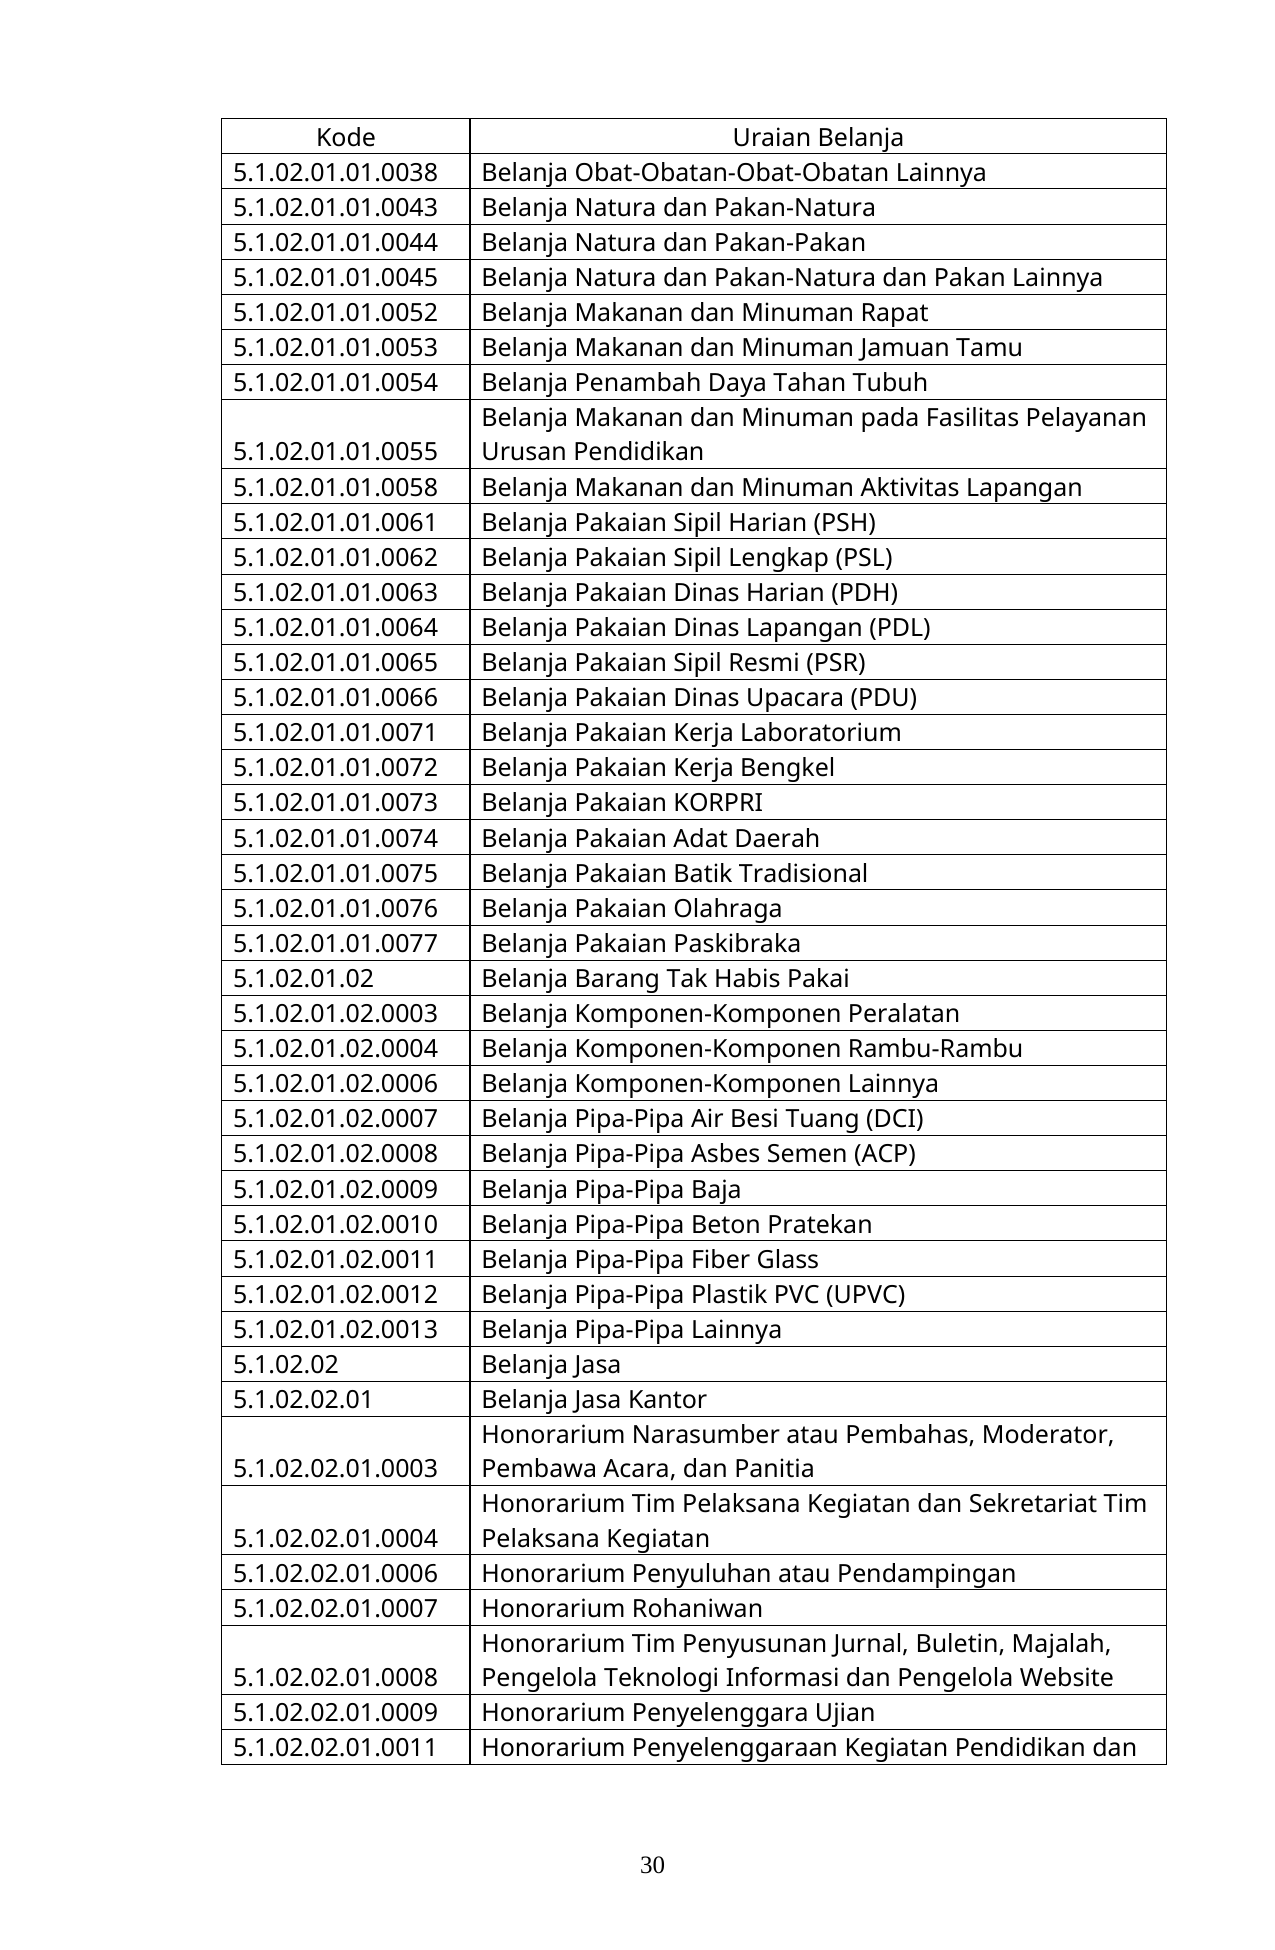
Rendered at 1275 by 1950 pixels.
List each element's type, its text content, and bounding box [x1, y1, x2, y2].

table_cell 5.1.02.01.01.0052 [222, 295, 469, 329]
table_cell 5.1.02.01.01.0074 [222, 820, 469, 854]
table_cell 5.1.02.01.01.0064 [222, 610, 469, 644]
table_cell Belanja Barang Tak Habis Pakai [471, 961, 1166, 995]
table_cell 5.1.02.01.01.0053 [222, 330, 469, 364]
table_cell Honorarium Rohaniwan [471, 1590, 1166, 1624]
table_cell 5.1.02.01.02 [222, 961, 469, 995]
table_cell Belanja Makanan dan Minuman pada Fasilitas Pelayanan Urusan Pendidikan [471, 400, 1166, 468]
table_cell Honorarium Penyelenggara Ujian [471, 1695, 1166, 1729]
table_cell 5.1.02.01.02.0004 [222, 1031, 469, 1065]
table_cell Belanja Penambah Daya Tahan Tubuh [471, 365, 1166, 399]
table_cell 5.1.02.01.01.0038 [222, 154, 469, 188]
table_cell Belanja Pakaian KORPRI [471, 785, 1166, 819]
table_cell 5.1.02.02.01 [222, 1382, 469, 1416]
table_cell 5.1.02.01.02.0008 [222, 1136, 469, 1170]
table_cell Honorarium Tim Penyusunan Jurnal, Buletin, Majalah, Pengelola Teknologi Informasi dan Pengelola Website [471, 1626, 1166, 1694]
table_cell Belanja Makanan dan Minuman Rapat [471, 295, 1166, 329]
table_cell 5.1.02.01.01.0062 [222, 539, 469, 573]
table_cell 5.1.02.01.01.0058 [222, 469, 469, 503]
table_cell Belanja Pipa-Pipa Asbes Semen (ACP) [471, 1136, 1166, 1170]
table_cell Belanja Natura dan Pakan-Pakan [471, 225, 1166, 258]
table_cell 5.1.02.01.02.0013 [222, 1312, 469, 1346]
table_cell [471, 1730, 1166, 1764]
table_cell Belanja Pakaian Kerja Bengkel [471, 750, 1166, 784]
table_cell 5.1.02.01.01.0054 [222, 365, 469, 399]
table_cell Belanja Pakaian Kerja Laboratorium [471, 715, 1166, 749]
table_cell 5.1.02.02.01.0009 [222, 1695, 469, 1729]
table_cell Belanja Pakaian Paskibraka [471, 926, 1166, 959]
table_cell 5.1.02.01.01.0043 [222, 189, 469, 223]
table_cell 5.1.02.01.02.0010 [222, 1206, 469, 1240]
table_cell Belanja Pakaian Batik Tradisional [471, 855, 1166, 889]
table_header Uraian Belanja [471, 119, 1166, 153]
table_cell Belanja Pipa-Pipa Fiber Glass [471, 1241, 1166, 1276]
table_cell Honorarium Tim Pelaksana Kegiatan dan Sekretariat Tim Pelaksana Kegiatan [471, 1486, 1166, 1554]
table_cell Belanja Pakaian Sipil Lengkap (PSL) [471, 539, 1166, 573]
table_cell Belanja Pakaian Dinas Harian (PDH) [471, 575, 1166, 608]
table_cell 5.1.02.02.01.0008 [222, 1626, 469, 1694]
table_cell Belanja Pakaian Sipil Resmi (PSR) [471, 645, 1166, 679]
table_cell 5.1.02.02.01.0006 [222, 1555, 469, 1589]
table_cell Belanja Pipa-Pipa Baja [471, 1171, 1166, 1205]
table_cell Belanja Pipa-Pipa Plastik PVC (UPVC) [471, 1277, 1166, 1311]
table_cell Belanja Natura dan Pakan-Natura dan Pakan Lainnya [471, 260, 1166, 294]
table_cell 5.1.02.01.02.0009 [222, 1171, 469, 1205]
table_cell 5.1.02.01.01.0044 [222, 225, 469, 258]
table_cell 5.1.02.01.01.0055 [222, 400, 469, 468]
table_cell 5.1.02.02 [222, 1347, 469, 1381]
table_cell Belanja Komponen-Komponen Lainnya [471, 1066, 1166, 1100]
table_cell 5.1.02.01.02.0012 [222, 1277, 469, 1311]
table_header Kode [222, 119, 469, 153]
table_cell Belanja Makanan dan Minuman Jamuan Tamu [471, 330, 1166, 364]
table_cell Belanja Pakaian Dinas Lapangan (PDL) [471, 610, 1166, 644]
table_cell 5.1.02.01.02.0007 [222, 1101, 469, 1135]
table_cell 5.1.02.01.01.0072 [222, 750, 469, 784]
table_cell Belanja Pakaian Dinas Upacara (PDU) [471, 680, 1166, 714]
table_cell 5.1.02.01.02.0011 [222, 1241, 469, 1276]
table_cell Belanja Obat-Obatan-Obat-Obatan Lainnya [471, 154, 1166, 188]
table_cell Belanja Pakaian Olahraga [471, 890, 1166, 924]
table_cell 5.1.02.02.01.0003 [222, 1417, 469, 1485]
table_cell Honorarium Penyuluhan atau Pendampingan [471, 1555, 1166, 1589]
table_cell 5.1.02.01.02.0003 [222, 996, 469, 1030]
table_cell 5.1.02.01.02.0006 [222, 1066, 469, 1100]
table_cell Honorarium Narasumber atau Pembahas, Moderator, Pembawa Acara, dan Panitia [471, 1417, 1166, 1485]
table_cell 5.1.02.01.01.0066 [222, 680, 469, 714]
table_cell 5.1.02.02.01.0004 [222, 1486, 469, 1554]
table_cell 5.1.02.02.01.0007 [222, 1590, 469, 1624]
table_cell Belanja Pipa-Pipa Beton Pratekan [471, 1206, 1166, 1240]
table_cell Belanja Natura dan Pakan-Natura [471, 189, 1166, 223]
table_cell Belanja Pipa-Pipa Air Besi Tuang (DCI) [471, 1101, 1166, 1135]
table_cell Belanja Pakaian Sipil Harian (PSH) [471, 504, 1166, 538]
table_cell 5.1.02.01.01.0061 [222, 504, 469, 538]
table_cell Belanja Jasa [471, 1347, 1166, 1381]
table_cell 5.1.02.01.01.0076 [222, 890, 469, 924]
table_cell 5.1.02.01.01.0063 [222, 575, 469, 608]
table_cell Belanja Komponen-Komponen Peralatan [471, 996, 1166, 1030]
table_cell 5.1.02.02.01.0011 [222, 1730, 469, 1764]
table_cell 5.1.02.01.01.0075 [222, 855, 469, 889]
table_cell Belanja Komponen-Komponen Rambu-Rambu [471, 1031, 1166, 1065]
table_cell Belanja Jasa Kantor [471, 1382, 1166, 1416]
table_cell Belanja Makanan dan Minuman Aktivitas Lapangan [471, 469, 1166, 503]
table_cell 5.1.02.01.01.0065 [222, 645, 469, 679]
table_cell Belanja Pipa-Pipa Lainnya [471, 1312, 1166, 1346]
table_cell 5.1.02.01.01.0045 [222, 260, 469, 294]
table_cell 5.1.02.01.01.0071 [222, 715, 469, 749]
table_cell 5.1.02.01.01.0073 [222, 785, 469, 819]
table_cell Belanja Pakaian Adat Daerah [471, 820, 1166, 854]
table_cell 5.1.02.01.01.0077 [222, 926, 469, 959]
